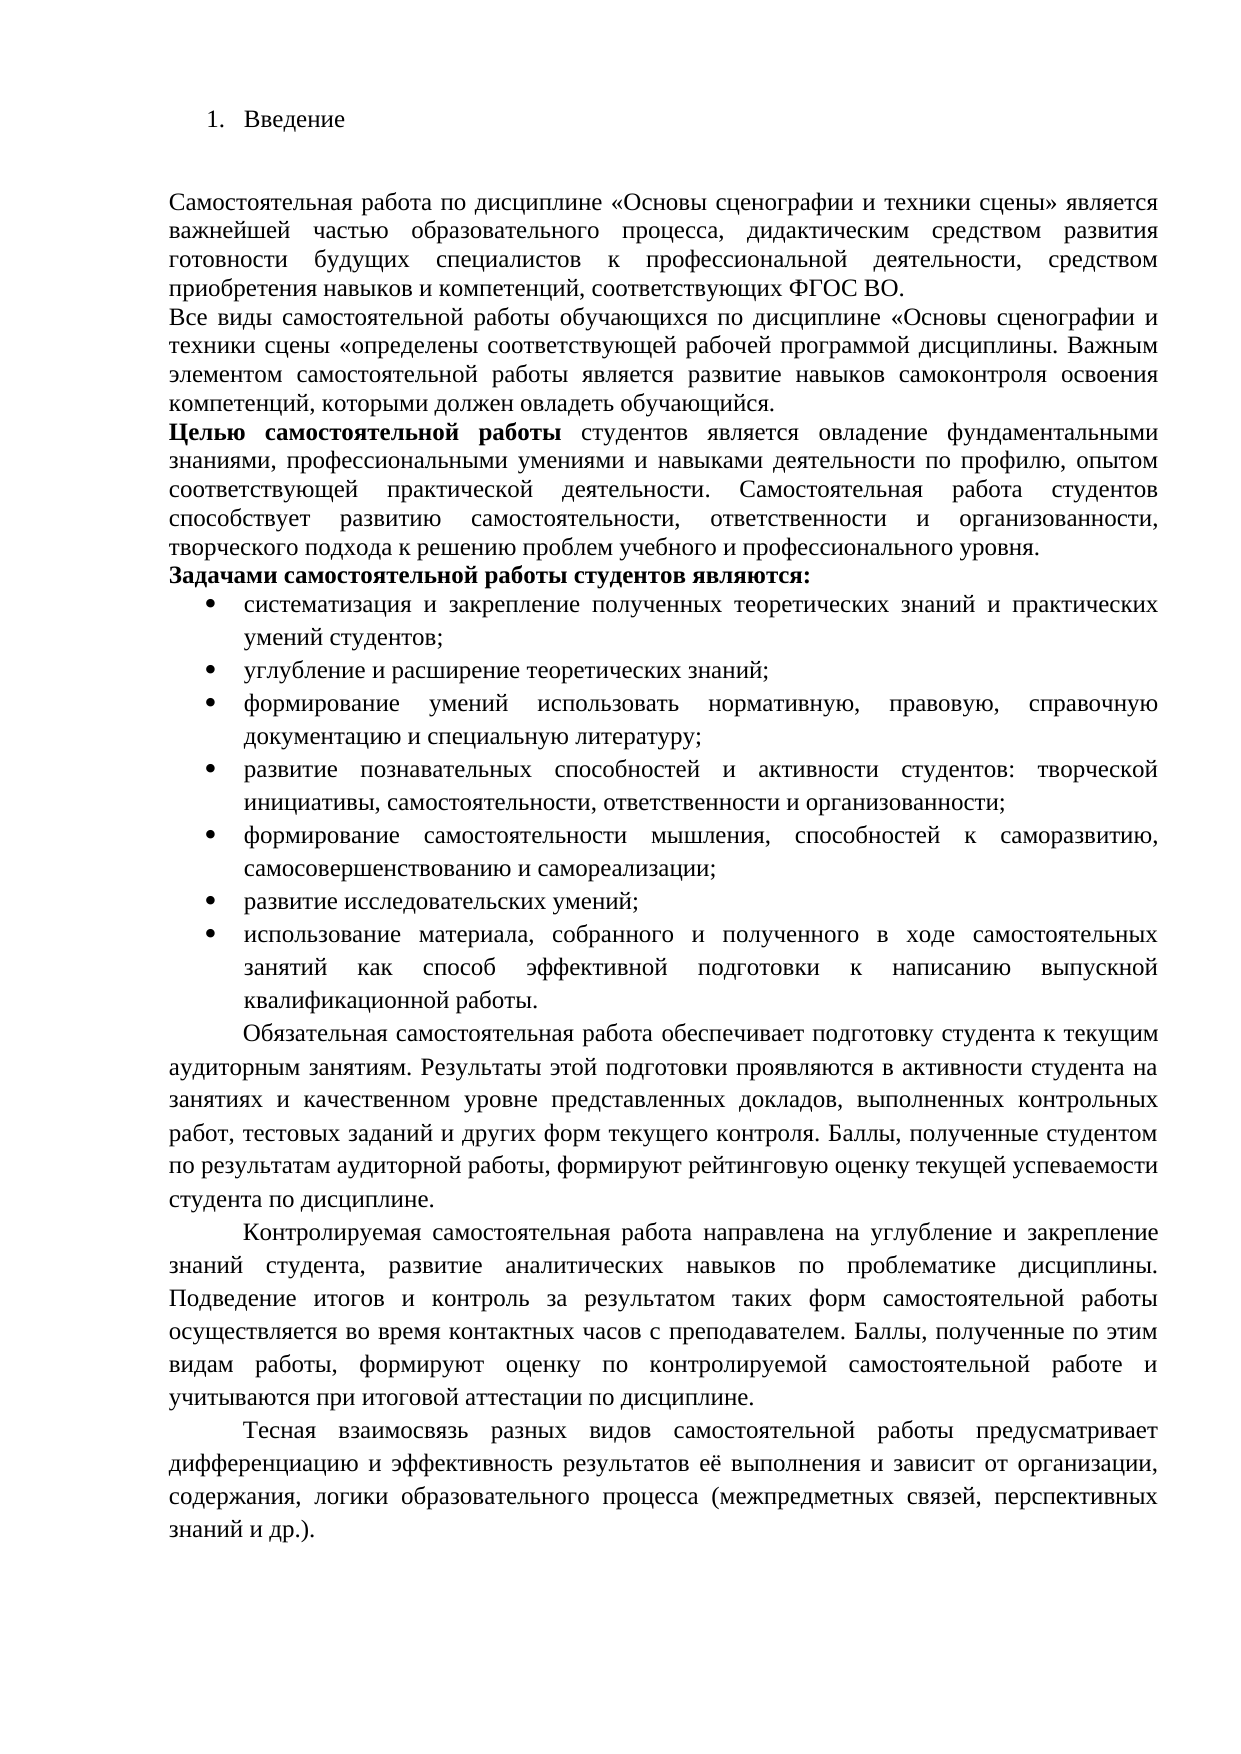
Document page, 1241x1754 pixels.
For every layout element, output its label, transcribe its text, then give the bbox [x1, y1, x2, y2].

text Тесная взаимосвязь разных видов самостоятельной работы предусматривает дифференциацию и эффективность результатов её выполнения и зависит от организации, содержания, логики образовательного процесса (межпредметных связей, перспективных знаний и др.). [169, 1415, 1159, 1543]
list формирование умений использовать нормативную, правовую, справочную документацию и специальную литературу; [206, 688, 1159, 750]
list формирование самостоятельности мышления, способностей к саморазвитию, самосовершенствованию и самореализации; [206, 820, 1159, 882]
text Целью самостоятельной работы студентов является овладение фундаментальными знаниями, профессиональными умениями и навыками деятельности по профилю, опытом соответствующей практической деятельности. Самостоятельная работа студентов способствует развитию самостоятельности, ответственности и организованности, творческого подхода к решению проблем учебного и профессионального уровня. [169, 417, 1159, 561]
list развитие познавательных способностей и активности студентов: творческой инициативы, самостоятельности, ответственности и организованности; [206, 754, 1159, 816]
text Контролируемая самостоятельная работа направлена на углубление и закрепление знаний студента, развитие аналитических навыков по проблематике дисциплины. Подведение итогов и контроль за результатом таких форм самостоятельной работы осуществляется во время контактных часов с преподавателем. Баллы, полученные по этим видам работы, формируют оценку по контролируемой самостоятельной работе и учитываются при итоговой аттестации по дисциплине. [169, 1217, 1159, 1411]
list развитие исследовательских умений; [206, 886, 1159, 915]
list использование материала, собранного и полученного в ходе самостоятельных занятий как способ эффективной подготовки к написанию выпускной квалификационной работы. [206, 919, 1159, 1014]
list систематизация и закрепление полученных теоретических знаний и практических умений студентов; [206, 589, 1159, 651]
list Введение [206, 104, 1159, 133]
text Обязательная самостоятельная работа обеспечивает подготовку студента к текущим аудиторным занятиям. Результаты этой подготовки проявляются в активности студента на занятиях и качественном уровне представленных докладов, выполненных контрольных работ, тестовых заданий и других форм текущего контроля. Баллы, полученные студентом по результатам аудиторной работы, формируют рейтинговую оценку текущей успеваемости студента по дисциплине. [169, 1018, 1159, 1212]
list углубление и расширение теоретических знаний; [206, 655, 1159, 684]
text Задачами самостоятельной работы студентов являются: [169, 561, 1159, 589]
text Все виды самостоятельной работы обучающихся по дисциплине «Основы сценографии и техники сцены «определены соответствующей рабочей программой дисциплины. Важным элементом самостоятельной работы является развитие навыков самоконтроля освоения компетенций, которыми должен овладеть обучающийся. [169, 302, 1159, 417]
text Самостоятельная работа по дисциплине «Основы сценографии и техники сцены» является важнейшей частью образовательного процесса, дидактическим средством развития готовности будущих специалистов к профессиональной деятельности, средством приобретения навыков и компетенций, соответствующих ФГОС ВО. [169, 187, 1159, 302]
